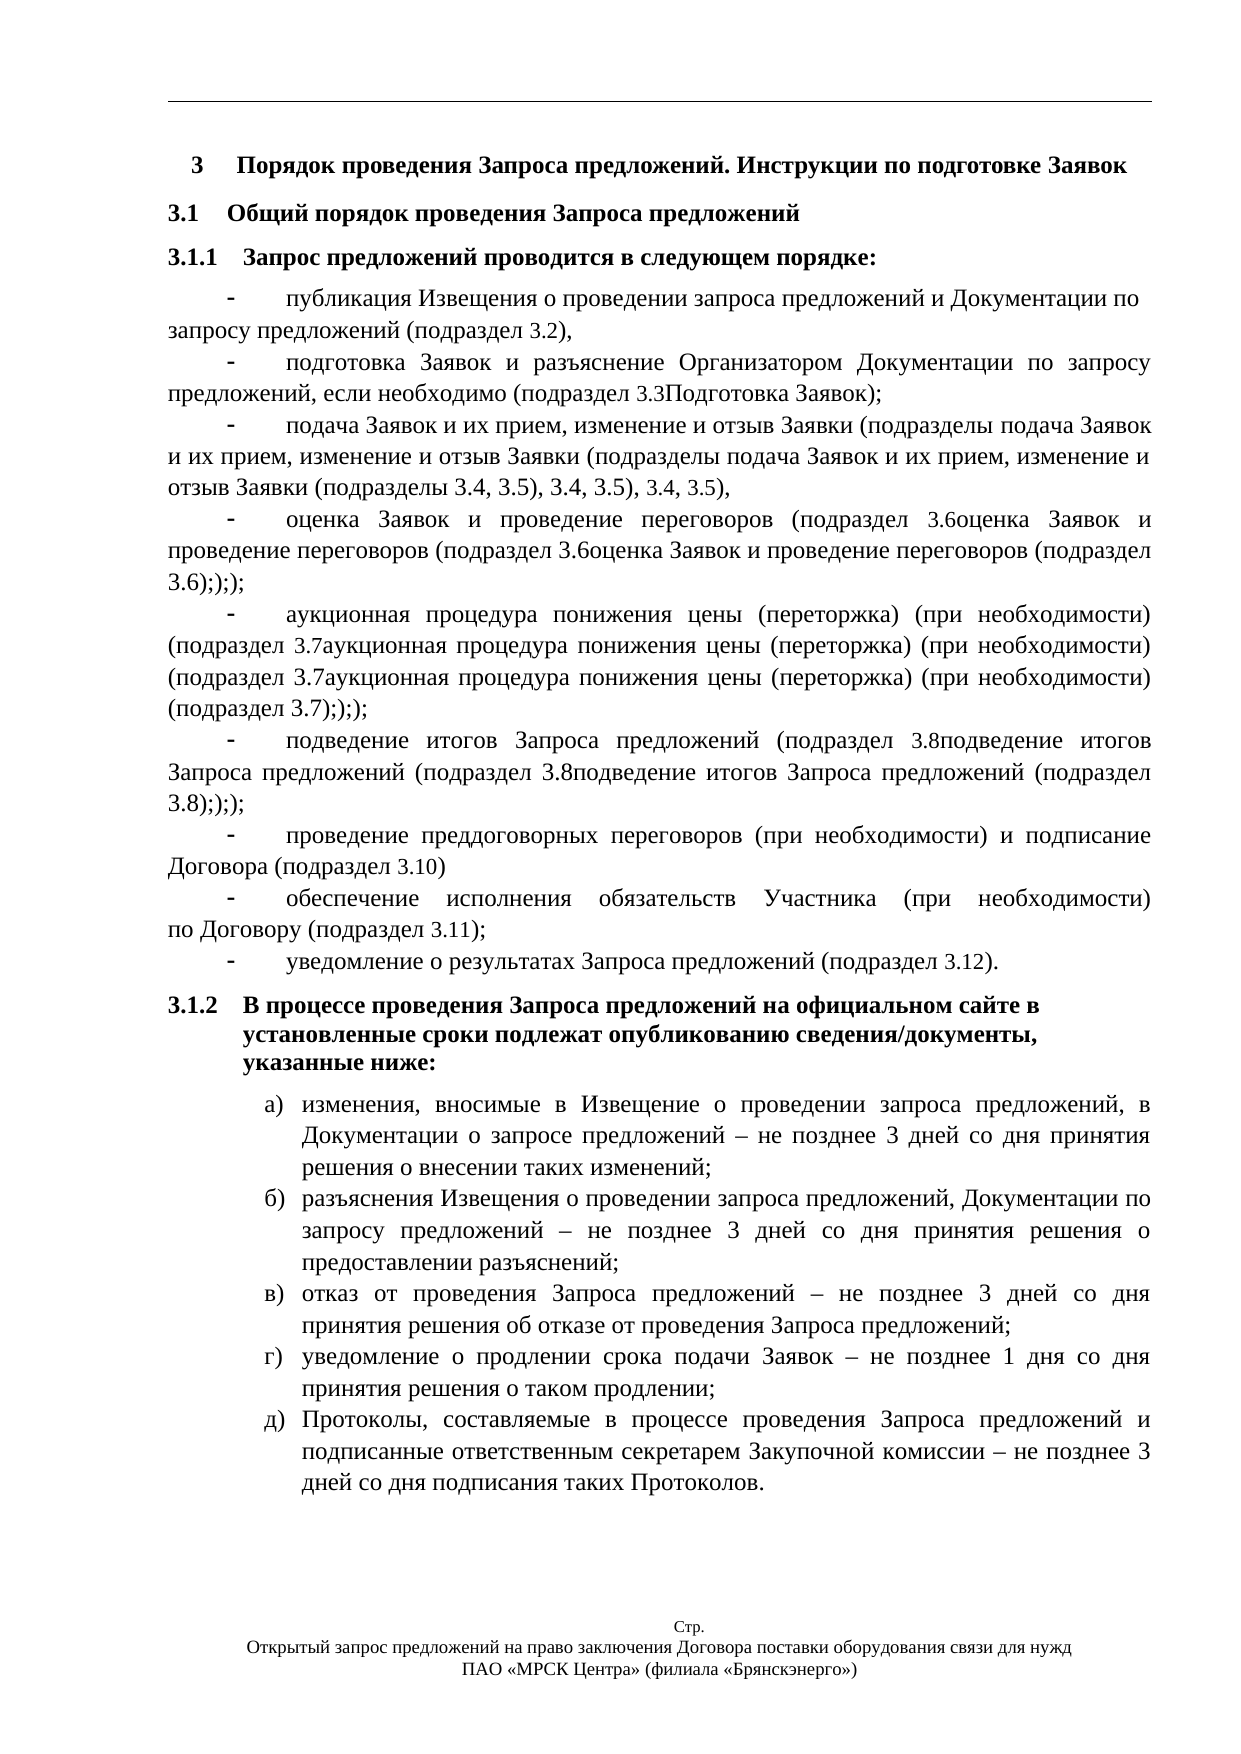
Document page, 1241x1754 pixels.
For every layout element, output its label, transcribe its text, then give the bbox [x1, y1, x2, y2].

list публикация Извещения о проведении запроса предложений и Документации по запросу предложений (подраздел 3.2), [168, 283, 1152, 344]
list отказ от проведения Запроса предложений – не позднее 3 дней со дня принятия решения об отказе от проведения Запроса предложений; [264, 1278, 1152, 1338]
list обеспечение исполнения обязательств Участника (при необходимости) по Договору (подраздел 3.11); [168, 883, 1152, 943]
list оценка Заявок и проведение переговоров (подраздел 3.6); [168, 504, 1152, 596]
list подведение итогов Запроса предложений (подраздел 3.8); [168, 725, 1152, 817]
subtitle Запрос предложений проводится в следующем порядке: [168, 242, 1152, 271]
subtitle В процессе проведения Запроса предложений на официальном сайте в установленные сроки подлежат опубликованию сведения/документы, указанные ниже: [168, 990, 1152, 1076]
list Протоколы, составляемые в процессе проведения Запроса предложений и подписанные ответственным секретарем Закупочной комиссии – не позднее 3 дней со дня подписания таких Протоколов. [264, 1404, 1152, 1496]
list уведомление о продлении срока подачи Заявок – не позднее 1 дня со дня принятия решения о таком продлении; [264, 1341, 1152, 1402]
list изменения, вносимые в Извещение о проведении запроса предложений, в Документации о запросе предложений – не позднее 3 дней со дня принятия решения о внесении таких изменений; [264, 1089, 1152, 1181]
list аукционная процедура понижения цены (переторжка) (при необходимости) (подраздел 3.7); [168, 599, 1152, 722]
list проведение преддоговорных переговоров (при необходимости) и подписание Договора (подраздел 3.10) [168, 820, 1152, 880]
subtitle Общий порядок проведения Запроса предложений [168, 198, 1152, 227]
list подача Заявок и их прием, изменение и отзыв Заявки (подразделы 3.4, 3.5), [168, 410, 1152, 501]
list уведомление о результатах Запроса предложений (подраздел 3.12). [168, 946, 1152, 975]
subtitle Порядок проведения Запроса предложений. Инструкции по подготовке Заявок [166, 150, 1152, 179]
list подготовка Заявок и разъяснение Организатором Документации по запросу предложений, если необходимо (подраздел 3.3); [168, 347, 1152, 407]
list разъяснения Извещения о проведении запроса предложений, Документации по запросу предложений – не позднее 3 дней со дня принятия решения о предоставлении разъяснений; [264, 1183, 1152, 1275]
